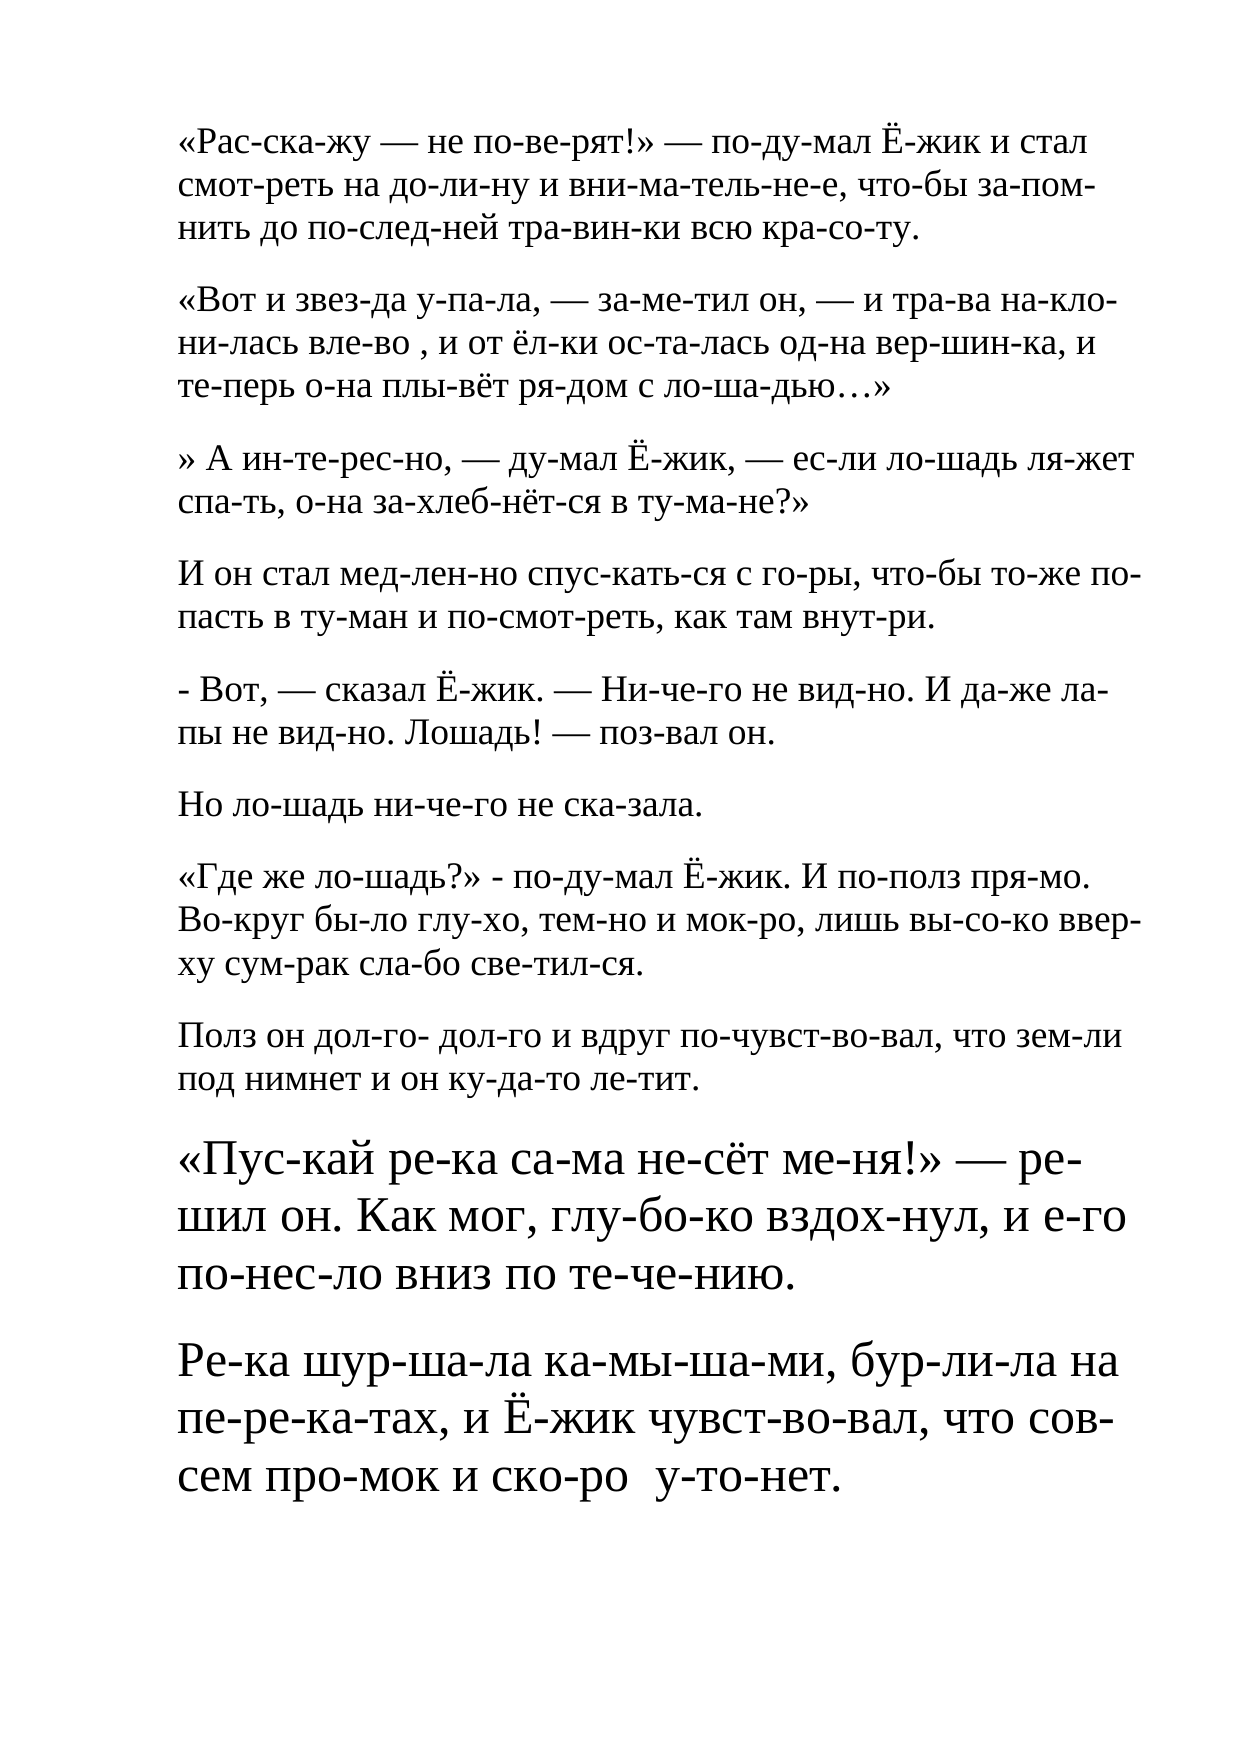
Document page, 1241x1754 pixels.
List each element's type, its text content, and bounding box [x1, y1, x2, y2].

text И он стал мед-лен-но спус-кать-ся с го-ры, что-бы то-же по-пасть в ту-ман и по-смот-реть, как там внут-ри. [177, 551, 1152, 637]
text Полз он дол-го- дол-го и вдруг по-чувст-во-вал, что зем-ли под нимнет и он ку-да-то ле-тит. [177, 1012, 1152, 1098]
text «Рас-ска-жу — не по-ве-рят!» — по-ду-мал Ё-жик и стал смот-реть на до-ли-ну и вни-ма-тель-не-е, что-бы за-пом-нить до по-след-ней тра-вин-ки всю кра-со-ту. [177, 118, 1152, 247]
text «Пус-кай ре-ка са-ма не-сёт ме-ня!» — ре-шил он. Как мог, глу-бо-ко вздох-нул, и е-го по-нес-ло вниз по те-че-нию. [177, 1128, 1152, 1300]
text Ре-ка шур-ша-ла ка-мы-ша-ми, бур-ли-ла на пе-ре-ка-тах, и Ё-жик чувст-во-вал, что сов-сем про-мок и ско-ро у-то-нет. [177, 1329, 1152, 1502]
text «Где же ло-шадь?» - по-ду-мал Ё-жик. И по-полз пря-мо. Во-круг бы-ло глу-хо, тем-но и мок-ро, лишь вы-со-ко ввер-ху сум-рак сла-бо све-тил-ся. [177, 854, 1152, 983]
text «Вот и звез-да у-па-ла, — за-ме-тил он, — и тра-ва на-кло-ни-лась вле-во , и от ёл-ки ос-та-лась од-на вер-шин-ка, и те-перь о-на плы-вёт ря-дом с ло-ша-дью…» [177, 277, 1152, 406]
text - Вот, — сказал Ё-жик. — Ни-че-го не вид-но. И да-же ла-пы не вид-но. Лошадь! — поз-вал он. [177, 666, 1152, 752]
text Но ло-шадь ни-че-го не ска-зала. [177, 781, 1152, 824]
text » А ин-те-рес-но, — ду-мал Ё-жик, — ес-ли ло-шадь ля-жет спа-ть, о-на за-хлеб-нёт-ся в ту-ма-не?» [177, 435, 1152, 521]
